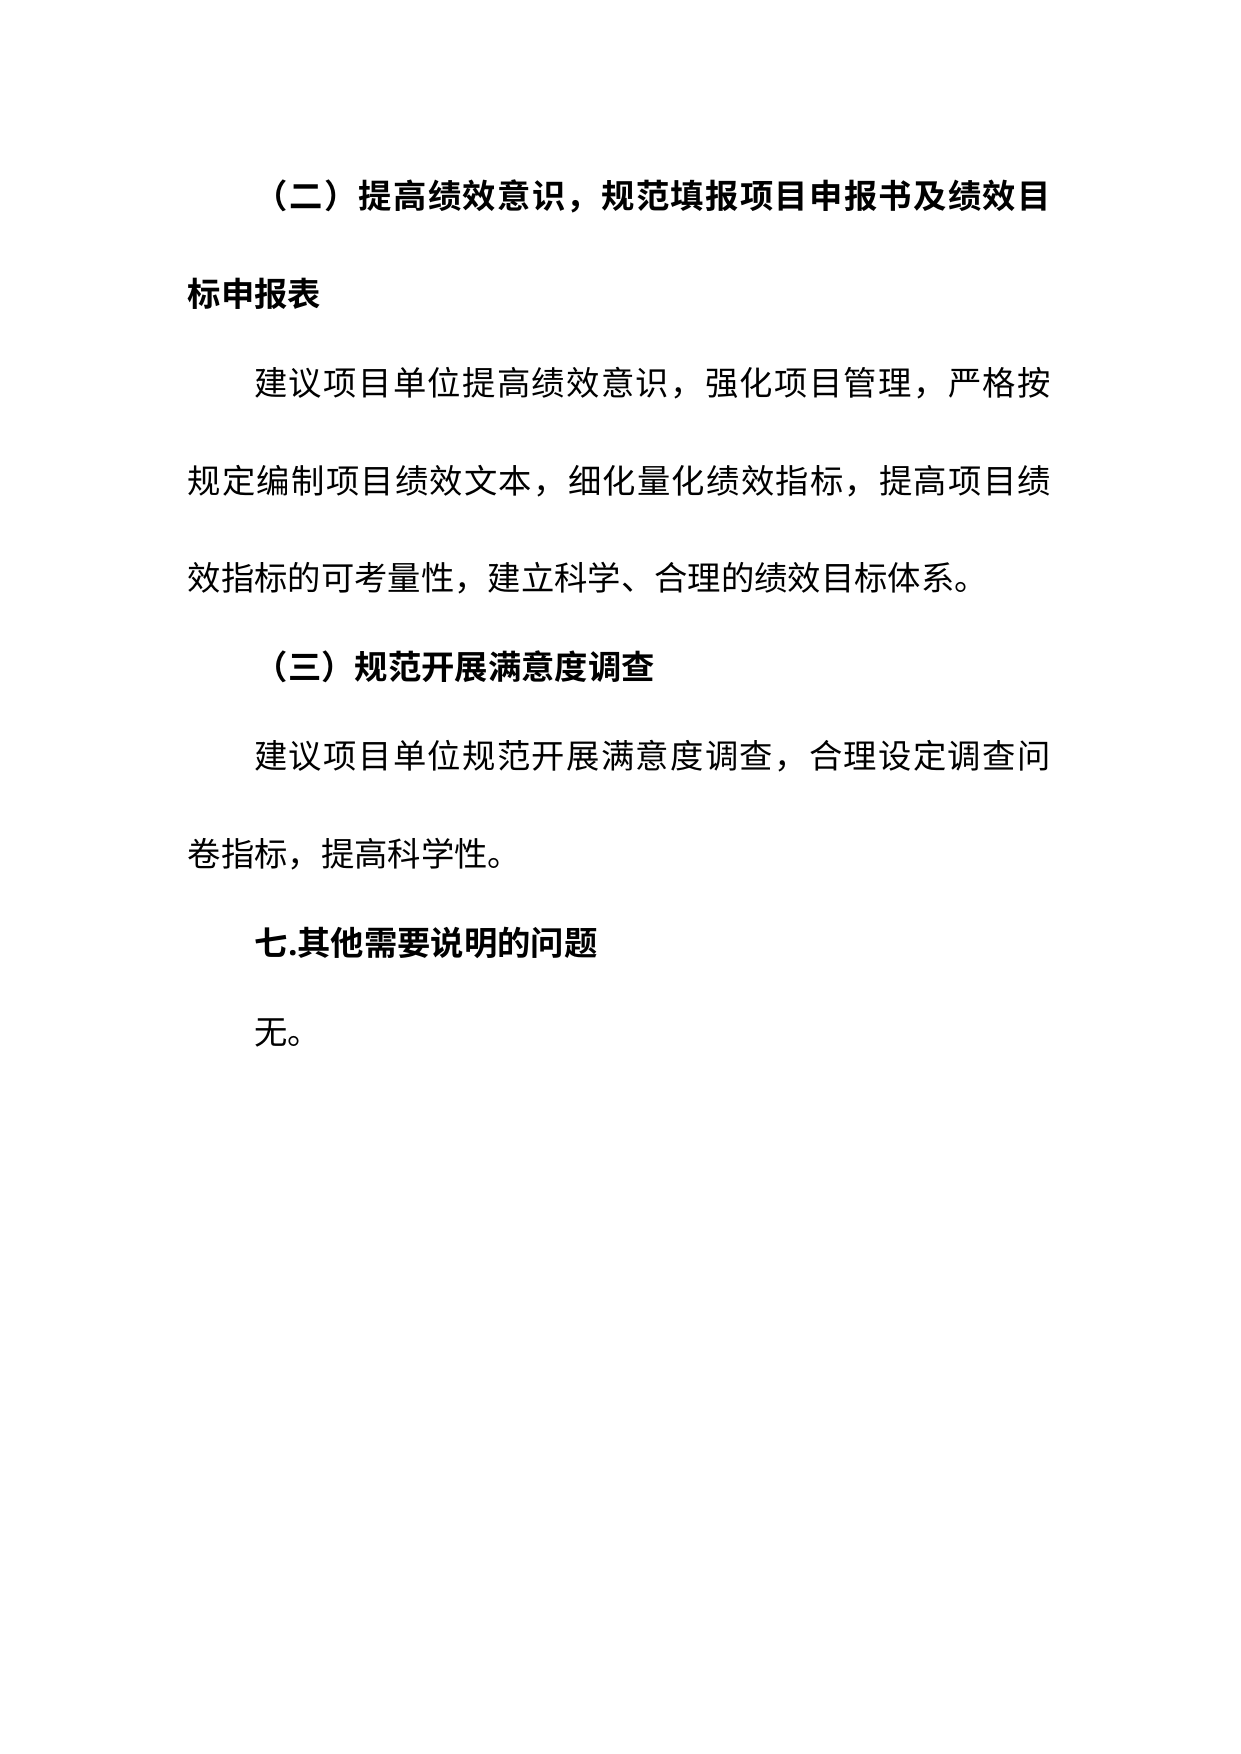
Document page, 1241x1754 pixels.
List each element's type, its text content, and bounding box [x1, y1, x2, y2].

text 无。 [187, 997, 1053, 1128]
text （二）提高绩效意识，规范填报项目申报书及绩效目标申报表 [187, 162, 1053, 324]
text 建议项目单位提高绩效意识，强化项目管理，严格按规定编制项目绩效文本，细化量化绩效指标，提高项目绩效指标的可考量性，建立科学、合理的绩效目标体系。 [187, 348, 1053, 608]
text 建议项目单位规范开展满意度调查，合理设定调查问卷指标，提高科学性。 [187, 722, 1053, 884]
text （三）规范开展满意度调查 [187, 633, 1053, 698]
text 七.其他需要说明的问题 [187, 908, 1053, 973]
